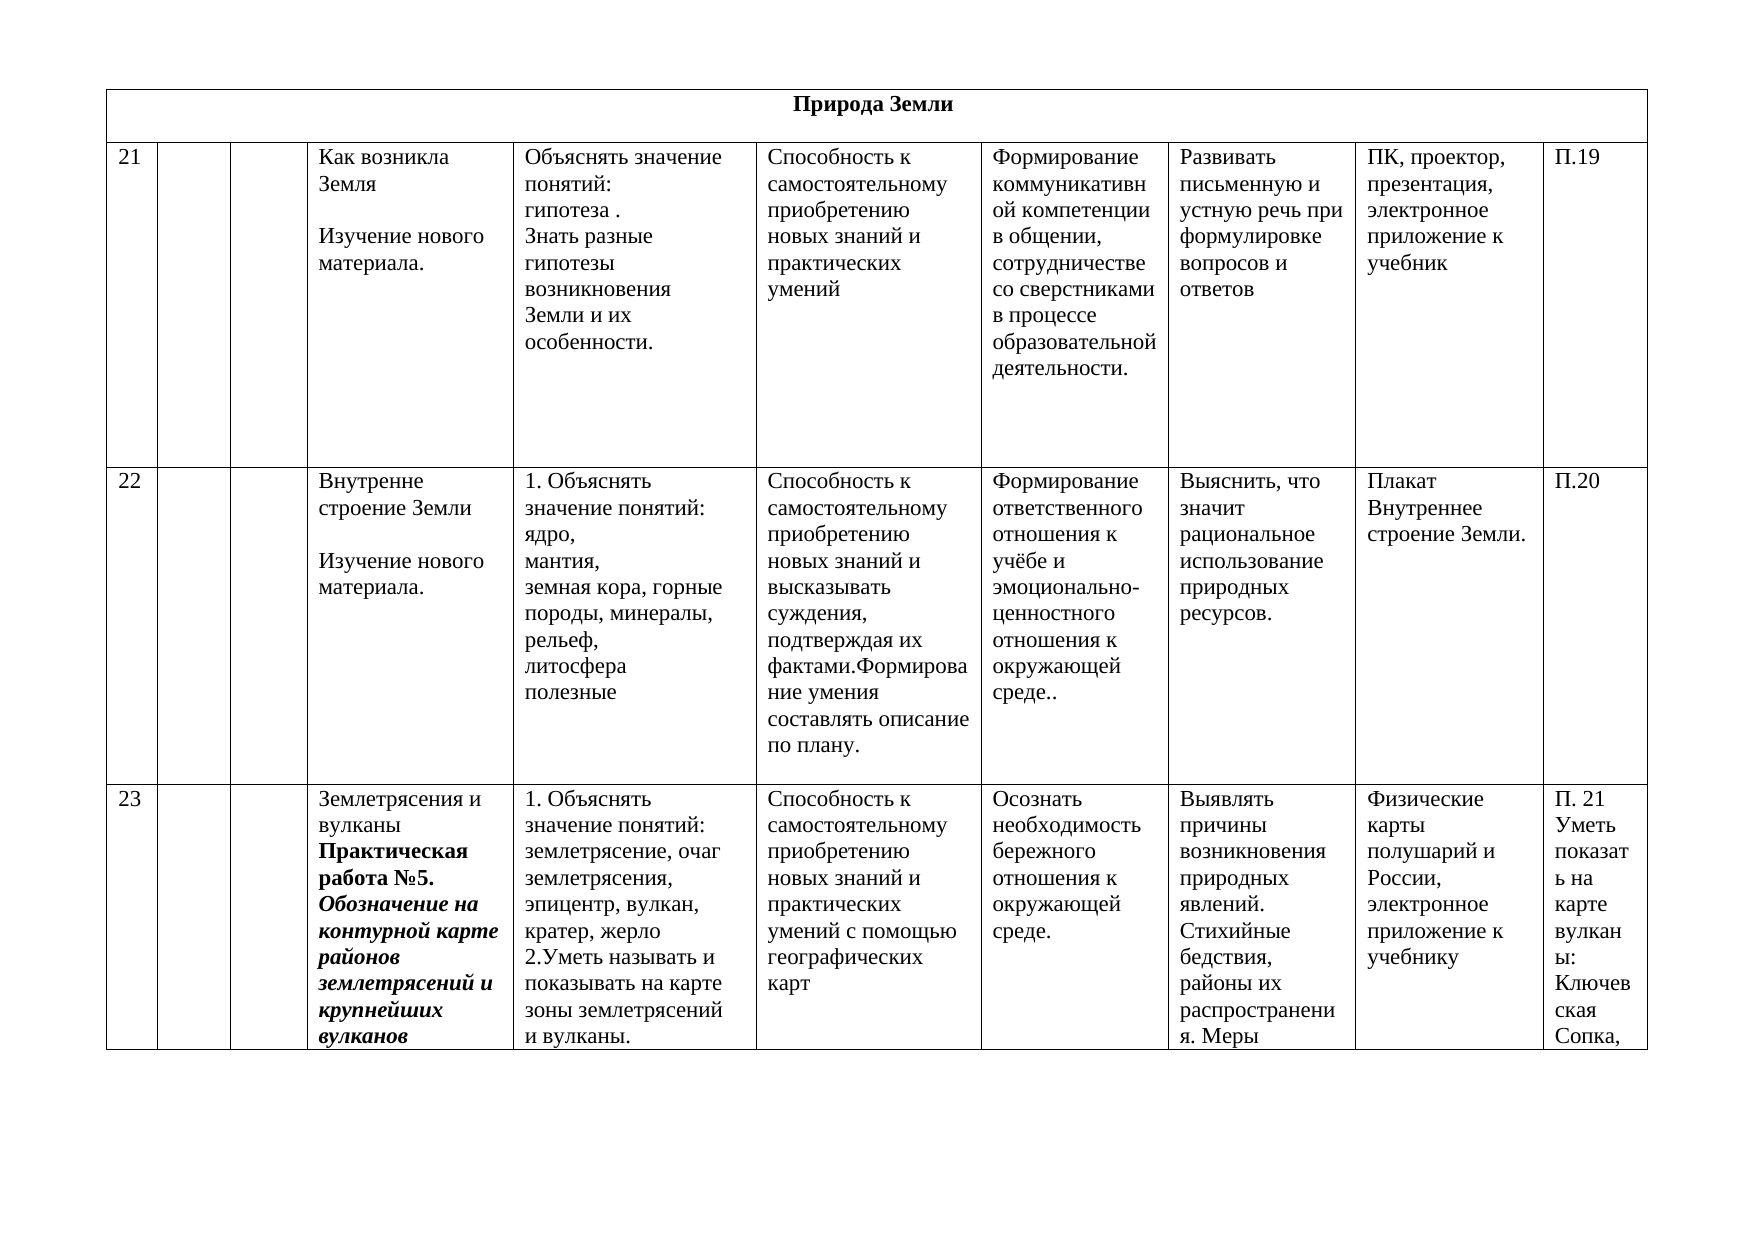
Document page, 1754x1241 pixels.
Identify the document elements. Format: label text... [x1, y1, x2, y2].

table_cell 1. Объяснять значение понятий: ядро, мантия, земная кора, горные породы, минералы, рельеф, литосфера полезные [514, 468, 756, 784]
table_cell [158, 143, 230, 467]
table_cell 21 [107, 143, 157, 467]
table_cell [231, 468, 307, 784]
table_cell 23 [107, 785, 157, 1048]
table_cell 22 [107, 468, 157, 784]
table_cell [1544, 785, 1647, 1048]
table_cell Как возникла Земля Изучение нового материала. [308, 143, 513, 467]
table_cell Объяснять значение понятий: гипотеза . Знать разные гипотезы возникновения Земли и их особенности. [514, 143, 756, 467]
table_cell Развивать письменную и устную речь при формулировке вопросов и ответов [1169, 143, 1355, 467]
table_cell Способность к самостоятельному приобретению новых знаний и практических умений [757, 143, 981, 467]
table_cell Формирование ответственного отношения к учёбе и эмоционально-ценностного отношения к окружающей среде.. [982, 468, 1168, 784]
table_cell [1169, 785, 1355, 1048]
table_cell Способность к самостоятельному приобретению новых знаний и высказывать суждения, подтверждая их фактами.Формирование умения составлять описание по плану. [757, 468, 981, 784]
table_cell [158, 785, 230, 1048]
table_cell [1356, 785, 1543, 1048]
table_cell П.20 [1544, 468, 1647, 784]
table_cell Внутренне строение Земли Изучение нового материала. [308, 468, 513, 784]
table_cell Формирование коммуникативной компетенции в общении, сотрудничестве со сверстниками в процессе образовательной деятельности. [982, 143, 1168, 467]
table_cell ПК, проектор, презентация, электронное приложение к учебник [1356, 143, 1543, 467]
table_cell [982, 785, 1168, 1048]
table_cell Выяснить, что значит рациональное использование природных ресурсов. [1169, 468, 1355, 784]
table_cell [757, 785, 981, 1048]
table_cell [231, 143, 307, 467]
table_cell П.19 [1544, 143, 1647, 467]
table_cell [308, 785, 513, 1048]
table_cell Плакат Внутреннее строение Земли. [1356, 468, 1543, 784]
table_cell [514, 785, 756, 1048]
table_cell [231, 785, 307, 1048]
table_cell [158, 468, 230, 784]
table_cell Природа Земли [107, 90, 1647, 142]
